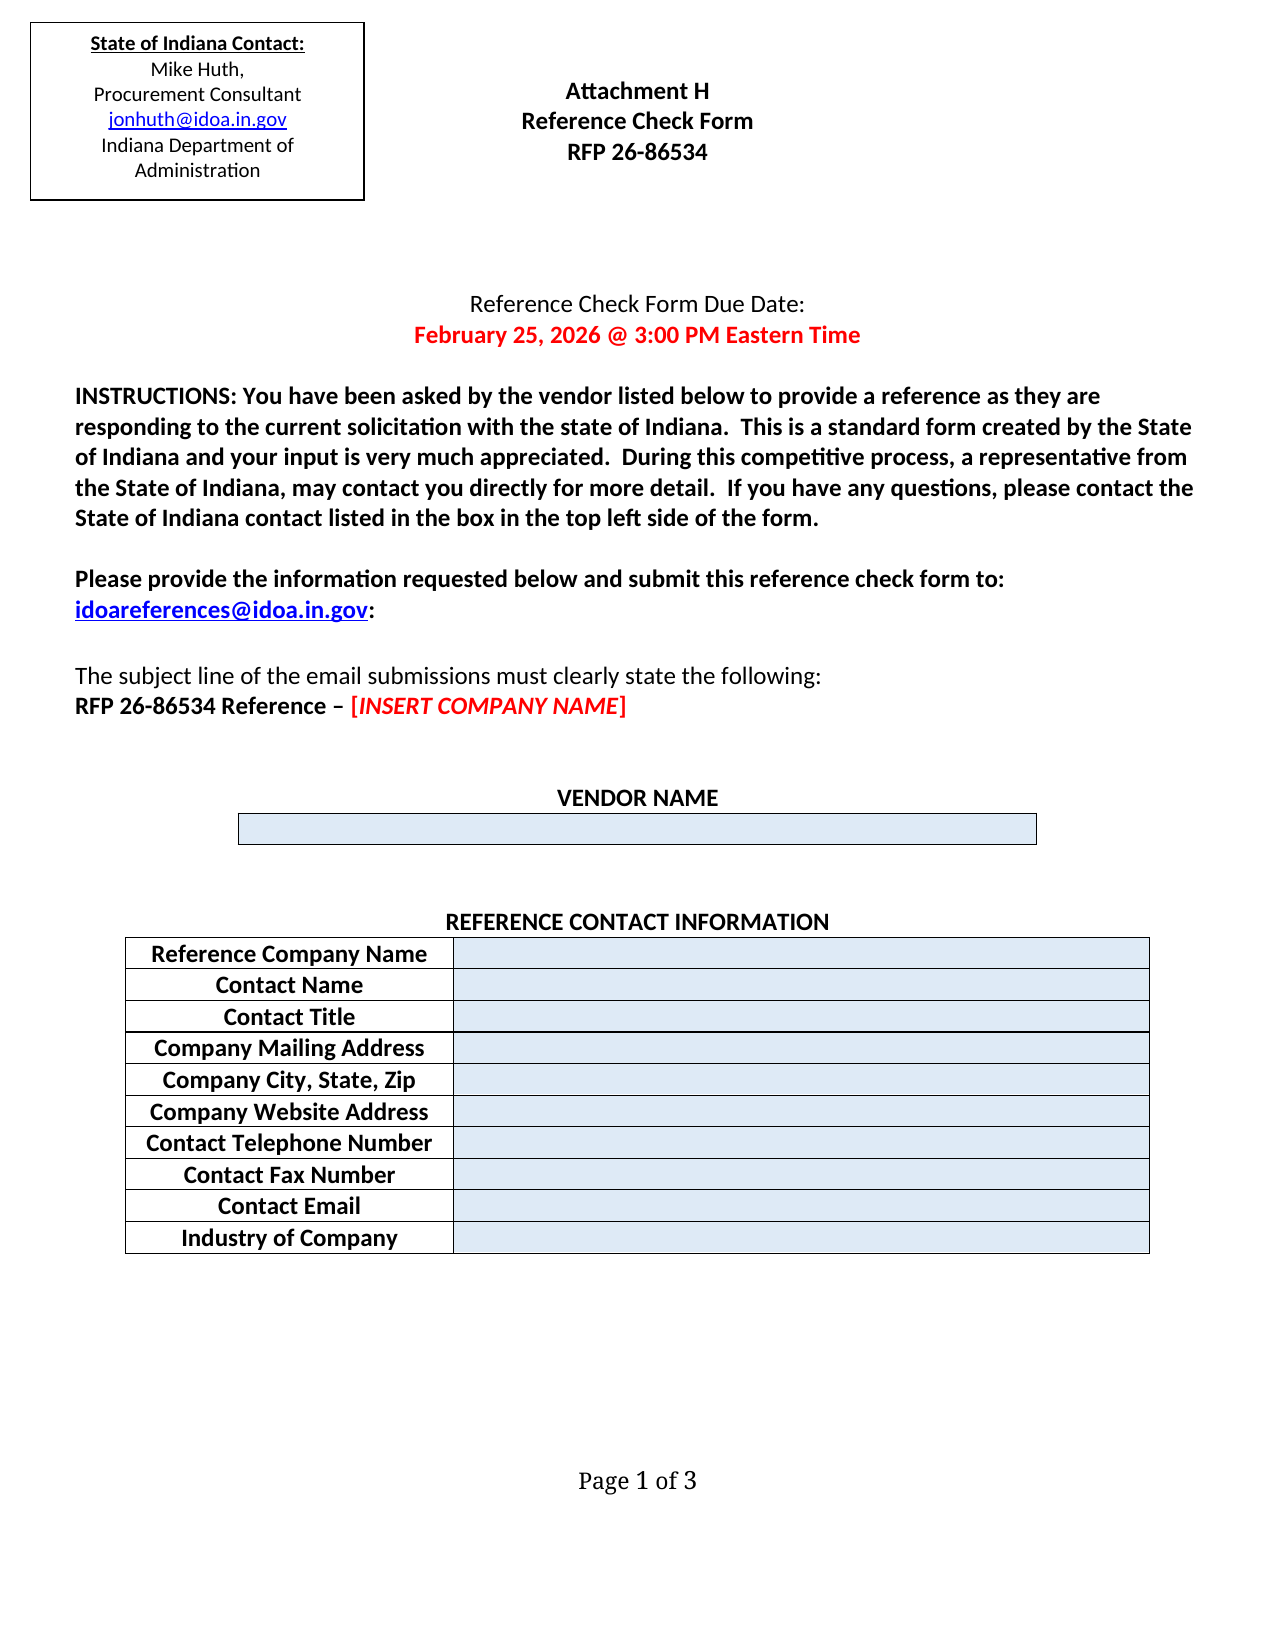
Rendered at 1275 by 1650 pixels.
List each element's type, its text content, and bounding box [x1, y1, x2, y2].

table_cell [454, 1159, 1149, 1189]
text Reference Check Form Due Date: [75, 258, 1200, 319]
table_cell [454, 1001, 1149, 1031]
table_cell [454, 969, 1149, 1000]
text The subject line of the email submissions must clearly state the following: [75, 660, 1200, 691]
table_header Reference Company Name [126, 938, 453, 968]
text idoareferences@idoa.in.gov: [75, 594, 1200, 624]
table_cell Contact Fax Number [126, 1159, 453, 1189]
table_cell [454, 1096, 1149, 1126]
text February 25, 2026 @ 3:00 PM Eastern Time [75, 319, 1200, 350]
table_cell [454, 1033, 1149, 1063]
text REFERENCE CONTACT INFORMATION [75, 906, 1200, 937]
text Attachment H [365, 75, 1200, 106]
text VENDOR NAME [75, 782, 1200, 813]
text Please provide the information requested below and submit this reference check form to: [75, 563, 1200, 594]
table_cell Contact Title [126, 1001, 453, 1031]
table_cell Contact Telephone Number [126, 1127, 453, 1158]
table_cell Contact Name [126, 969, 453, 1000]
table_cell Company Website Address [126, 1096, 453, 1126]
text RFP 26-86534 Reference – [INSERT COMPANY NAME] [75, 691, 1200, 721]
table_header [239, 814, 1036, 844]
table_cell [454, 1222, 1149, 1252]
text INSTRUCTIONS: You have been asked by the vendor listed below to provide a reference as they are responding to the current solicitation with the state of Indiana. This is a standard form created by the State of Indiana and your input is very much appreciated. During this competitive process, a representative from the State of Indiana, may contact you directly for more detail. If you have any questions, please contact the State of Indiana contact listed in the box in the top left side of the form. [75, 350, 1200, 533]
text RFP 26-86534 [365, 136, 1200, 167]
table_cell [454, 1190, 1149, 1221]
table_cell [454, 1127, 1149, 1158]
table_cell [454, 1064, 1149, 1094]
table_header [454, 938, 1149, 968]
table_cell Industry of Company [126, 1222, 453, 1252]
table_cell Contact Email [126, 1190, 453, 1221]
text Reference Check Form [365, 106, 1200, 136]
table_cell Company City, State, Zip [126, 1064, 453, 1094]
table_cell Company Mailing Address [126, 1033, 453, 1063]
